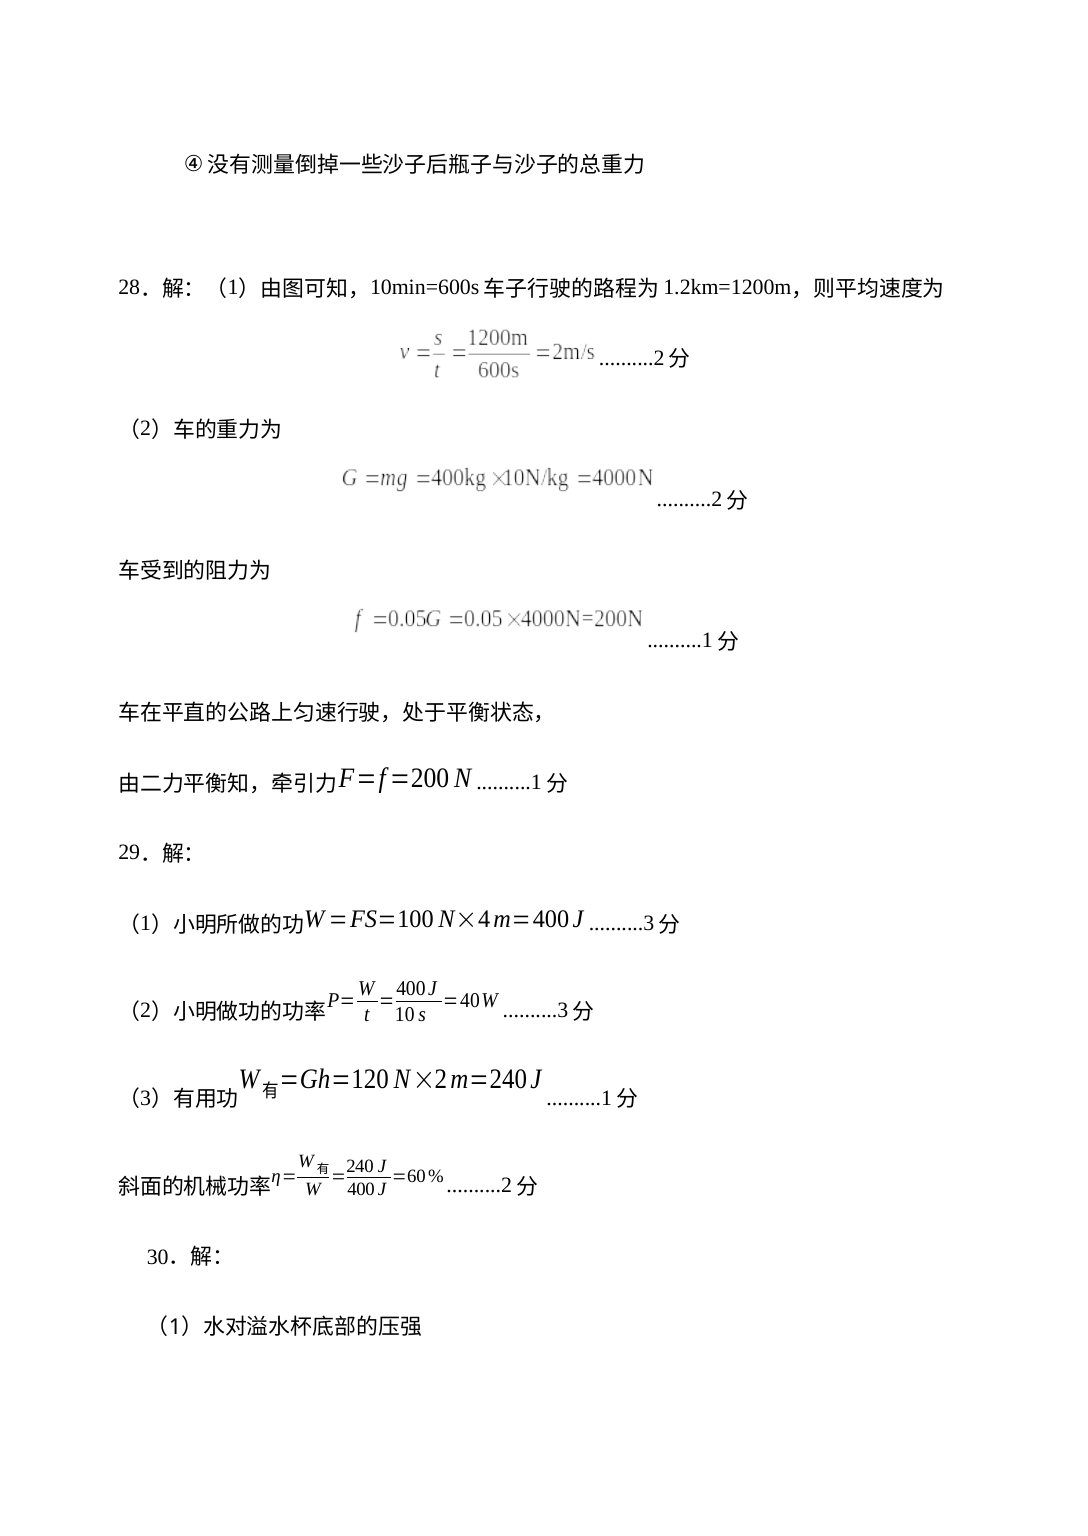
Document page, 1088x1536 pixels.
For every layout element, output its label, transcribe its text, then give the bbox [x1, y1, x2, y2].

text （2）小明做功的功率..........3分 [118, 977, 969, 1043]
text 29．解： [118, 835, 969, 869]
text 斜面的机械功率..........2分 [118, 1151, 969, 1218]
text （1）水对溢水杯底部的压强 [147, 1308, 969, 1342]
text ..........2分 [118, 324, 969, 391]
text （3）有用功..........1分 [118, 1064, 969, 1131]
text 30．解： [147, 1239, 969, 1272]
text 车受到的阻力为 [118, 553, 969, 586]
text （1）小明所做的功..........3分 [118, 889, 969, 956]
text （2）车的重力为 [118, 411, 969, 444]
text ..........1分 [118, 607, 969, 673]
text ..........2分 [118, 465, 969, 532]
text 由二力平衡知，牵引力..........1分 [118, 748, 969, 814]
text 车在平直的公路上匀速行驶，处于平衡状态， [118, 694, 969, 727]
text 28．解：（1）由图可知，10min=600s车子行驶的路程为1.2km=1200m，则平均速度为 [118, 270, 969, 303]
text ④没有测量倒掉一些沙子后瓶子与沙子的总重力 [118, 146, 969, 179]
